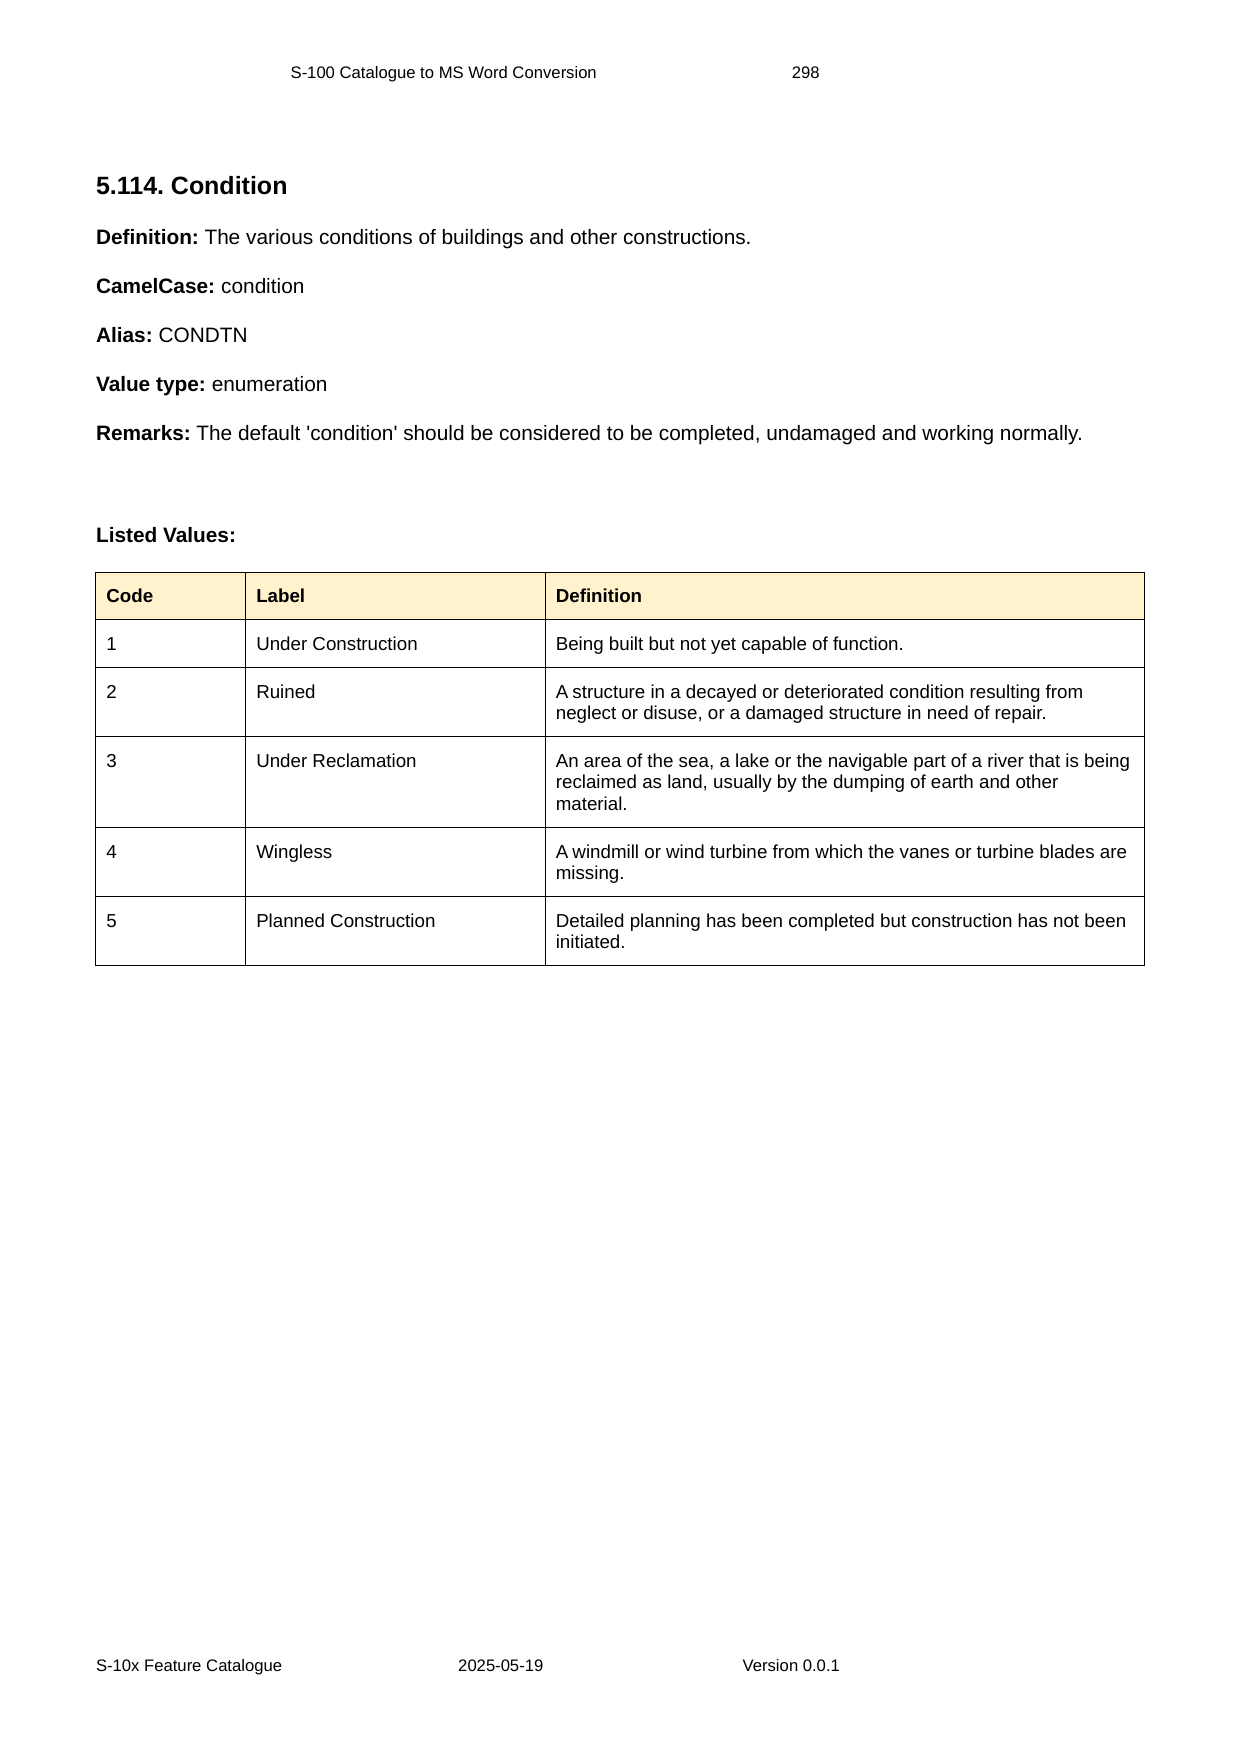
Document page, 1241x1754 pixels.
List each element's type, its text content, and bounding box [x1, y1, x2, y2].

text Listed Values: [96, 523, 1144, 547]
text Value type: enumeration [96, 371, 1144, 395]
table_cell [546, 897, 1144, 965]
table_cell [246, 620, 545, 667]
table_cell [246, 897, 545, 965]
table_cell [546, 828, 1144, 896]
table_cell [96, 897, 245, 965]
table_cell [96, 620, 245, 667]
text 5.114. Condition [96, 171, 1144, 199]
text Definition: The various conditions of buildings and other constructions. [96, 224, 1144, 248]
text Alias: CONDTN [96, 322, 1144, 346]
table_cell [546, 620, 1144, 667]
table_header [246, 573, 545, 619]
text Remarks: The default 'condition' should be considered to be completed, undamaged and working normally. [96, 420, 1144, 444]
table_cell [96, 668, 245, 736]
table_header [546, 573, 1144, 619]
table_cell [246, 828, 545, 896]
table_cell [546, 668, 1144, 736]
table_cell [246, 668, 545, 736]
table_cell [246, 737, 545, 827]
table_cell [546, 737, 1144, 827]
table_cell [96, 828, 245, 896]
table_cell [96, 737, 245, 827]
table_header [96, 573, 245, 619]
text CamelCase: condition [96, 273, 1144, 297]
